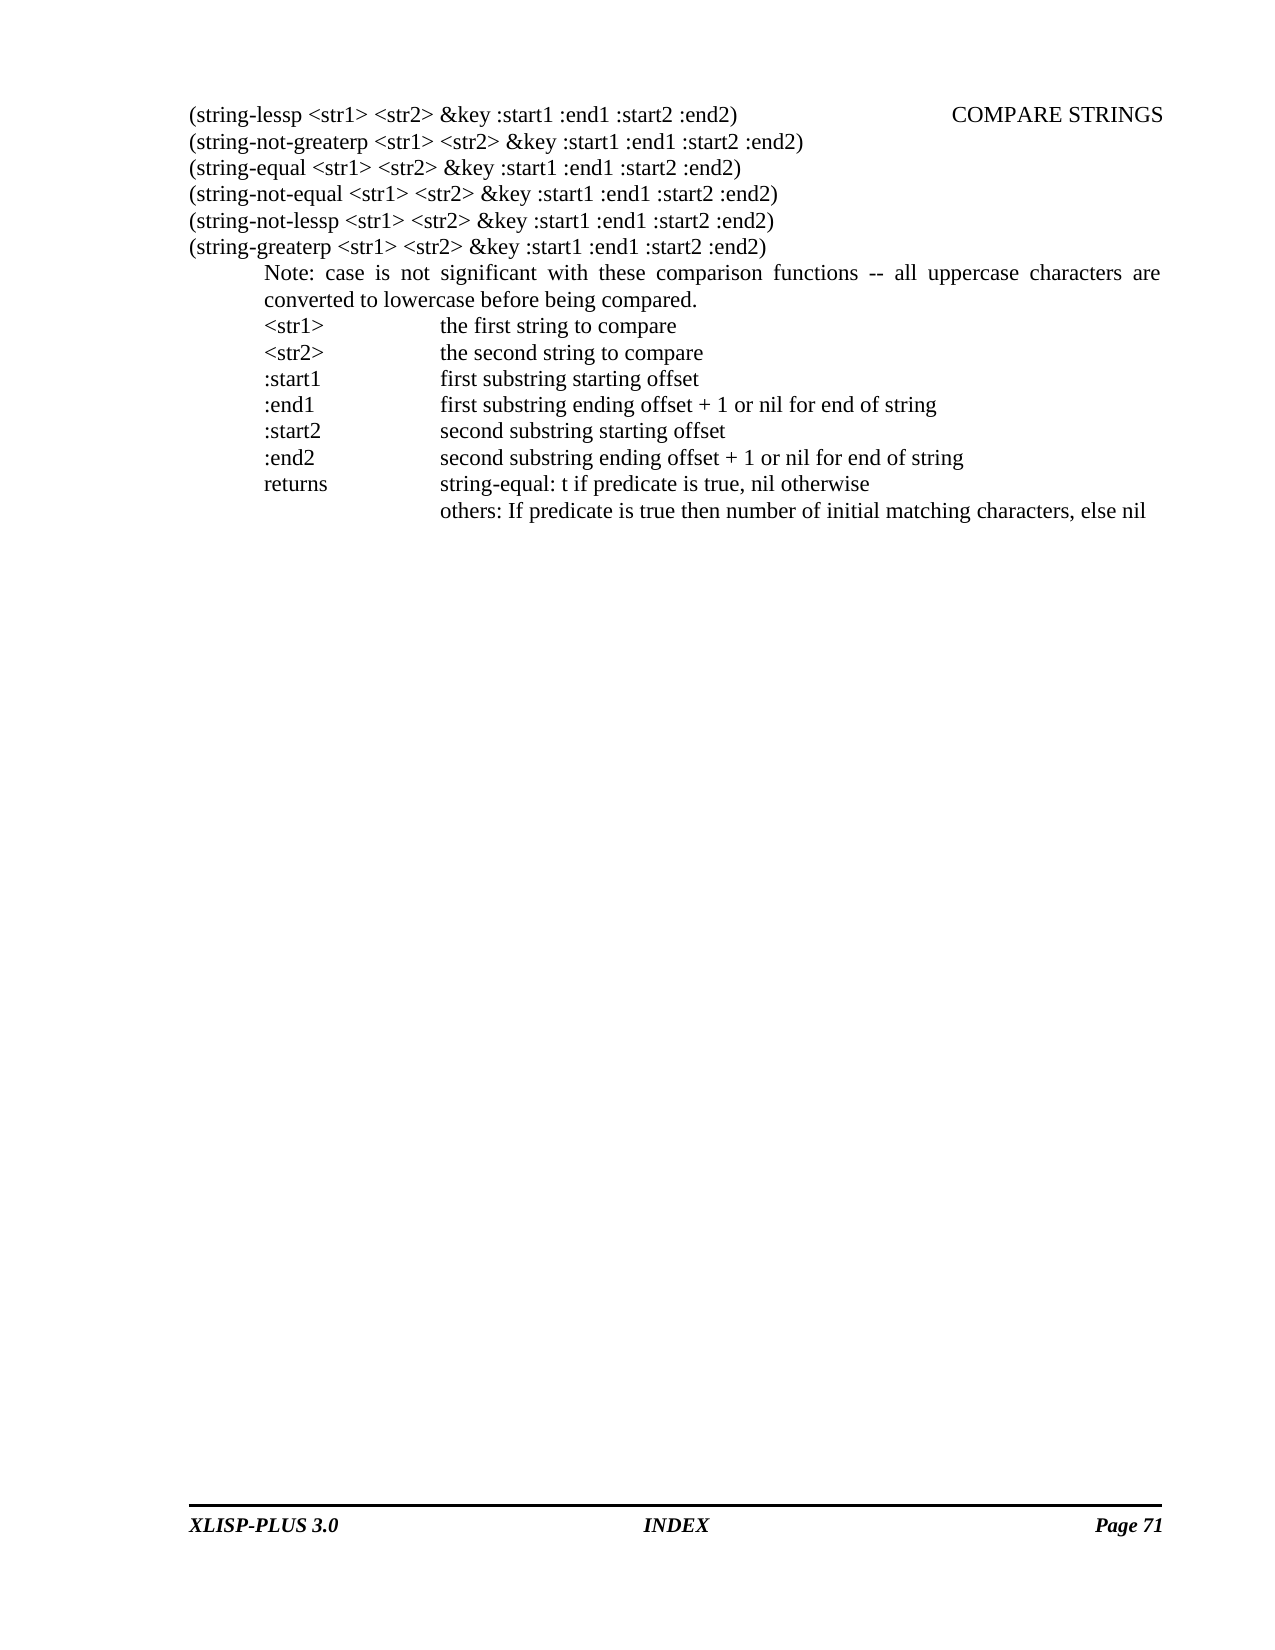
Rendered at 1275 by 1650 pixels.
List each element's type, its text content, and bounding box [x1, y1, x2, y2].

text (string-not-equal <str1> <str2> &key :start1 :end1 :start2 :end2) [189, 180, 1162, 207]
text others: If predicate is true then number of initial matching characters, else nil [189, 497, 1162, 523]
text <str2> the second string to compare [189, 338, 1162, 365]
text :end2 second substring ending offset + 1 or nil for end of string [189, 444, 1162, 470]
text :start2 second substring starting offset [189, 418, 1162, 444]
text (string-not-lessp <str1> <str2> &key :start1 :end1 :start2 :end2) [189, 207, 1162, 233]
text (string-greaterp <str1> <str2> &key :start1 :end1 :start2 :end2) [189, 233, 1162, 259]
text Note: case is not significant with these comparison functions -- all uppercase characters are converted to lowercase before being compared. [189, 259, 1162, 312]
text (string-lessp <str1> <str2> &key :start1 :end1 :start2 :end2) COMPARE STRINGS [189, 101, 1162, 128]
text returns string-equal: t if predicate is true, nil otherwise [189, 470, 1162, 497]
text <str1> the first string to compare [189, 312, 1162, 338]
text (string-not-greaterp <str1> <str2> &key :start1 :end1 :start2 :end2) [189, 128, 1162, 154]
text (string-equal <str1> <str2> &key :start1 :end1 :start2 :end2) [189, 154, 1162, 180]
text :start1 first substring starting offset [189, 365, 1162, 391]
text :end1 first substring ending offset + 1 or nil for end of string [189, 391, 1162, 418]
